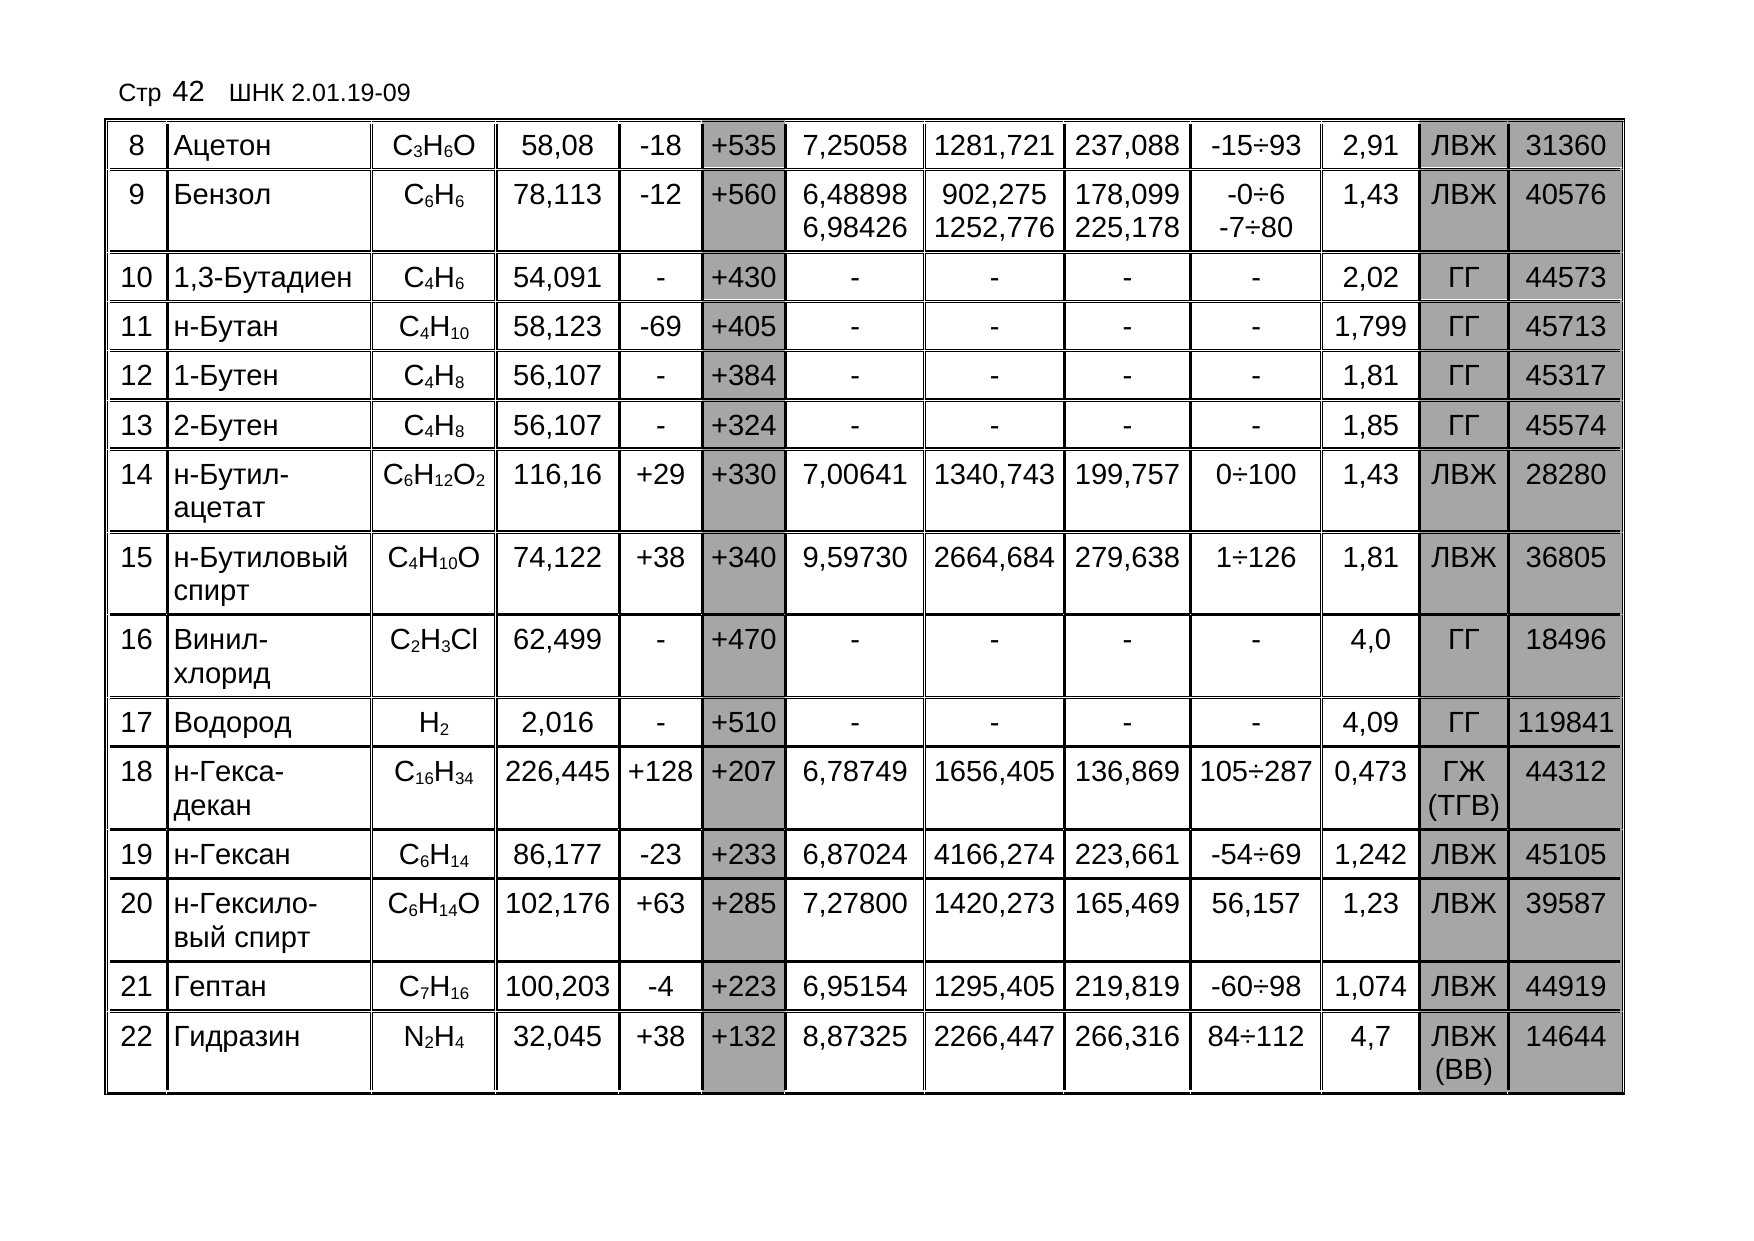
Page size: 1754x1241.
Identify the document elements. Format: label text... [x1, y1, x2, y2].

table_cell 2,02 [1323, 254, 1418, 299]
table_cell +223 [704, 963, 784, 1009]
table_cell С6Н6 [373, 171, 494, 250]
table_cell +535 [702, 120, 785, 167]
table_cell -12 [621, 171, 701, 250]
table_cell 8,87325 [785, 1013, 924, 1092]
table_cell -69 [621, 303, 701, 349]
table_cell ГГ [1421, 254, 1507, 299]
table_cell -54÷69 [1192, 831, 1320, 877]
table_cell ЛВЖ [1421, 831, 1507, 877]
table_cell 0÷100 [1192, 451, 1320, 530]
table_cell Н2 [373, 699, 494, 745]
table_cell - [787, 616, 923, 696]
table_cell Гидразин [167, 1013, 372, 1092]
table_cell 44573 [1510, 250, 1622, 299]
table_cell 84÷112 [1190, 1013, 1322, 1092]
table_cell 56,107 [498, 402, 618, 447]
table_cell 279,638 [1066, 534, 1189, 613]
table_cell ЛВЖ [1421, 171, 1507, 250]
table_cell - [1192, 699, 1320, 745]
table_cell 7,25058 [785, 122, 924, 167]
table_cell 40576 [1510, 168, 1622, 250]
table_cell - [926, 616, 1063, 696]
table_cell Винил- хлорид [169, 616, 370, 696]
table_cell 7,00641 [787, 451, 923, 530]
table_cell 237,088 [1064, 122, 1190, 167]
table_cell 4166,274 [926, 831, 1063, 877]
table_cell +430 [704, 254, 784, 299]
table_cell н-Бутил- ацетат [169, 451, 370, 530]
table_cell С6Н14О [373, 880, 494, 960]
table_cell 1,81 [1323, 534, 1418, 613]
table_cell 1,799 [1323, 303, 1418, 349]
table_cell - [926, 699, 1063, 745]
table_cell - [1066, 699, 1189, 745]
table_cell 78,113 [498, 171, 618, 250]
table_cell +560 [704, 171, 784, 250]
table_cell 8 [108, 120, 167, 167]
table_cell 1,3-Бутадиен [169, 254, 370, 299]
table_cell 1,43 [1323, 171, 1418, 250]
table_cell 1340,743 [926, 451, 1063, 530]
table_cell 1,074 [1323, 963, 1418, 1009]
table_cell - [621, 699, 701, 745]
table_cell - [621, 352, 701, 398]
table_cell ЛВЖ [1419, 120, 1508, 167]
table_cell - [1192, 402, 1320, 447]
table_cell -23 [621, 831, 701, 877]
table_cell 165,469 [1066, 880, 1189, 960]
table_cell 56,157 [1192, 880, 1320, 960]
table_cell 178,099 225,178 [1066, 171, 1189, 250]
table_cell - [1192, 352, 1320, 398]
table_cell 45574 [1510, 398, 1622, 447]
table_cell ГГ [1421, 616, 1507, 696]
table_cell 1,242 [1323, 831, 1418, 877]
table_cell 44919 [1510, 960, 1622, 1009]
table_cell 10 [108, 250, 166, 299]
table_cell 39587 [1510, 877, 1622, 960]
table_cell 116,16 [498, 451, 618, 530]
table_cell Бензол [169, 171, 370, 250]
table_cell 2-Бутен [169, 402, 370, 447]
table_cell 102,176 [498, 880, 618, 960]
table_cell -18 [619, 120, 702, 167]
table_cell 4,09 [1323, 699, 1418, 745]
table_cell - [1192, 254, 1320, 299]
table_cell 45105 [1510, 828, 1623, 877]
table_cell - [787, 352, 923, 398]
table_cell 15 [108, 530, 166, 613]
table_cell 1,85 [1323, 402, 1418, 447]
table_cell 2664,684 [926, 534, 1063, 613]
table_cell н-Гексан [169, 831, 370, 877]
table_cell 1,23 [1323, 880, 1418, 960]
table_cell С4Н10О [373, 534, 494, 613]
table_cell N2Н4 [372, 1009, 496, 1092]
table_cell +29 [621, 451, 701, 530]
table_cell 62,499 [498, 616, 618, 696]
table_cell 1,43 [1323, 451, 1418, 530]
table_cell +405 [704, 303, 784, 349]
table_cell 1420,273 [926, 880, 1063, 960]
table_cell +330 [704, 451, 784, 530]
table_cell ГГ [1421, 303, 1507, 349]
table_cell - [1066, 352, 1189, 398]
table_cell +233 [704, 831, 784, 877]
table_cell 0,473 [1323, 748, 1418, 828]
table_cell 21 [108, 960, 166, 1009]
table_cell С4Н6 [373, 254, 494, 299]
table_cell 14644 [1508, 1009, 1622, 1092]
table_cell С2Н3Сl [373, 616, 494, 696]
table_cell +324 [704, 402, 784, 447]
table_cell 9,59730 [787, 534, 923, 613]
table_cell 226,445 [498, 748, 618, 828]
table_cell +207 [704, 748, 784, 828]
table_cell 7,27800 [787, 880, 923, 960]
table_cell - [621, 616, 701, 696]
table_cell - [1192, 616, 1320, 696]
table_cell 136,869 [1066, 748, 1189, 828]
table_cell 12 [106, 349, 167, 398]
table_cell 86,177 [498, 831, 618, 877]
table_cell +38 [621, 534, 701, 613]
table_cell Гептан [169, 963, 370, 1009]
table_cell 199,757 [1066, 451, 1189, 530]
table_cell -60÷98 [1192, 963, 1320, 1009]
table_cell - [787, 699, 923, 745]
table_cell С7Н16 [373, 963, 494, 1009]
table_cell С4Н10 [373, 303, 494, 349]
table_cell +132 [702, 1013, 785, 1092]
table_cell -4 [621, 963, 701, 1009]
table_cell ГЖ (ТГВ) [1421, 748, 1507, 828]
table_cell 58,123 [498, 303, 618, 349]
table_cell 2266,447 [925, 1013, 1064, 1092]
table_cell ЛВЖ [1421, 451, 1507, 530]
table_cell 22 [108, 1009, 167, 1092]
table_cell ЛВЖ [1421, 880, 1507, 960]
table_cell 4,0 [1323, 616, 1418, 696]
table_cell 2,016 [498, 699, 618, 745]
table_cell 219,819 [1066, 963, 1189, 1009]
table_cell +510 [704, 699, 784, 745]
table_cell - [1192, 303, 1320, 349]
table_cell 6,78749 [787, 748, 923, 828]
table_cell 19 [106, 828, 166, 877]
table_cell н-Бутан [169, 303, 370, 349]
table_cell 1,81 [1323, 352, 1418, 398]
table_cell - [787, 303, 923, 349]
table_cell -0÷6 -7÷80 [1192, 171, 1320, 250]
table_cell 17 [106, 696, 167, 745]
table_cell 1295,405 [926, 963, 1063, 1009]
table_cell - [621, 402, 701, 447]
table_cell - [926, 352, 1063, 398]
table_cell - [787, 402, 923, 447]
table_cell 58,08 [496, 120, 619, 167]
table_cell - [1066, 402, 1189, 447]
table_cell -15÷93 [1190, 122, 1322, 167]
table_cell ЛВЖ [1421, 963, 1507, 1009]
table_cell 45713 [1510, 300, 1622, 349]
table_cell +285 [704, 880, 784, 960]
table_cell С3Н6О [372, 120, 496, 167]
table_cell С4Н8 [373, 402, 494, 447]
table_cell - [1066, 616, 1189, 696]
table_cell ЛВЖ [1421, 534, 1507, 613]
table_cell 9 [108, 168, 166, 250]
table_cell ЛВЖ (ВВ) [1419, 1013, 1508, 1092]
table_cell +470 [704, 616, 784, 696]
table_cell 105÷287 [1192, 748, 1320, 828]
table_cell 4,7 [1322, 1013, 1419, 1092]
table_cell ГГ [1421, 402, 1507, 447]
table_cell Ацетон [167, 122, 372, 167]
table_cell 18496 [1510, 613, 1623, 696]
table_cell 6,87024 [787, 831, 923, 877]
table_cell +384 [704, 352, 784, 398]
table_cell +38 [619, 1013, 702, 1092]
table_cell +340 [704, 534, 784, 613]
table_cell ГГ [1421, 352, 1507, 398]
table_cell 31360 [1508, 122, 1622, 167]
table_cell - [787, 254, 923, 299]
table_cell н-Гекса- декан [169, 748, 370, 828]
table_cell - [1066, 303, 1189, 349]
table_cell 1281,721 [925, 120, 1064, 167]
table_cell 1656,405 [926, 748, 1063, 828]
table_cell - [926, 303, 1063, 349]
table_cell - [926, 402, 1063, 447]
table_cell н-Гексило- вый спирт [169, 880, 370, 960]
table_cell +63 [621, 880, 701, 960]
table_cell 32,045 [496, 1013, 619, 1092]
table_cell - [621, 254, 701, 299]
table_cell 223,661 [1066, 831, 1189, 877]
table_cell 45317 [1508, 349, 1623, 398]
table_cell 902,275 1252,776 [926, 171, 1063, 250]
table_cell 14 [108, 447, 166, 530]
table_cell - [1066, 254, 1189, 299]
table_cell 6,95154 [787, 963, 923, 1009]
table_cell 266,316 [1064, 1013, 1190, 1092]
table_cell 28280 [1510, 447, 1622, 530]
table_cell ГГ [1421, 699, 1507, 745]
table_cell 119841 [1508, 696, 1623, 745]
table_cell 74,122 [498, 534, 618, 613]
table_cell 18 [108, 745, 166, 828]
table_cell 1-Бутен [169, 352, 370, 398]
table_cell 54,091 [498, 254, 618, 299]
table_cell 56,107 [498, 352, 618, 398]
table_cell С4Н8 [373, 352, 494, 398]
table_cell 20 [108, 877, 166, 960]
table_cell 1÷126 [1192, 534, 1320, 613]
table_cell 100,203 [498, 963, 618, 1009]
table_cell С6Н12О2 [373, 451, 494, 530]
table_cell 11 [108, 300, 166, 349]
table_cell Водород [169, 699, 370, 745]
table_cell +128 [621, 748, 701, 828]
table_cell 13 [108, 398, 166, 447]
table_cell 36805 [1510, 530, 1622, 613]
table_cell 44312 [1510, 745, 1622, 828]
table_cell 6,48898 6,98426 [787, 171, 923, 250]
table_cell С16Н34 [373, 748, 494, 828]
table_cell С6Н14 [373, 831, 494, 877]
table_cell 16 [106, 613, 166, 696]
table_cell н-Бутиловый спирт [169, 534, 370, 613]
table_cell 2,91 [1322, 122, 1419, 167]
table_cell - [926, 254, 1063, 299]
